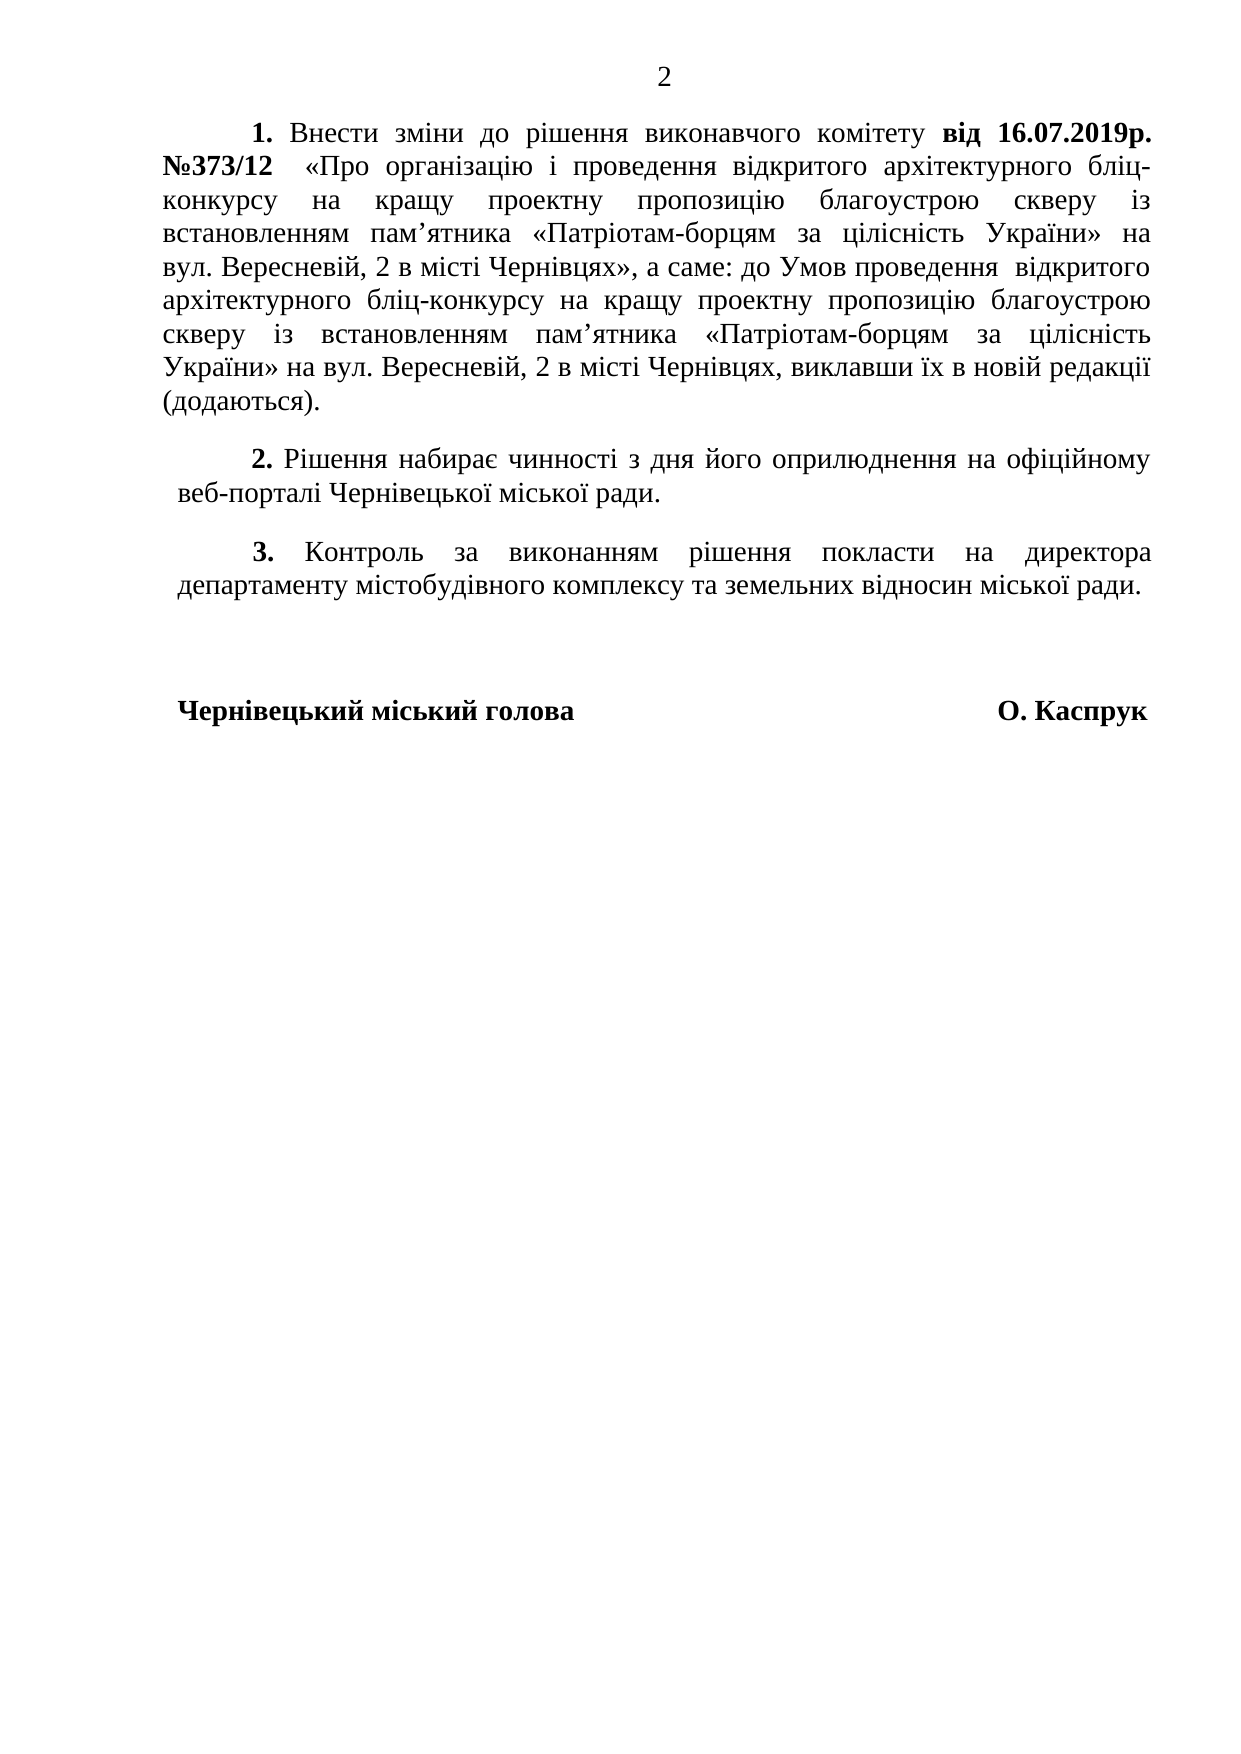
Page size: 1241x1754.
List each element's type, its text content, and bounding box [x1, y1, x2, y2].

text Чернівецький міський голова О. [177, 693, 1152, 726]
text 3. Контроль за виконанням рішення покласти на директора департаменту містобудівного комплексу та земельних відносин міської ради. [177, 534, 1152, 601]
text 2. Рішення набирає чинності з дня його оприлюднення на офіційному веб-порталі Чернівецької міської ради. [177, 442, 1152, 509]
subtitle 1. Внести зміни до рішення виконавчого комітету від 16.07.2019р. №373/12 «Про організацію і проведення відкритого архітектурного бліц-конкурсу на кращу проектну пропозицію благоустрою скверу із встановленням пам’ятника «Патріотам-борцям за цілісність України» на вул. Вересневій, 2 в місті Чернівцях», а саме: до Умов проведення відкритого архітектурного бліц-конкурсу на кращу проектну пропозицію благоустрою скверу із встановленням пам’ятника «Патріотам-борцям за цілісність України» на вул. Вересневій, 2 в місті Чернівцях, виклавши їх в новій редакції (додаються). [162, 115, 1152, 417]
